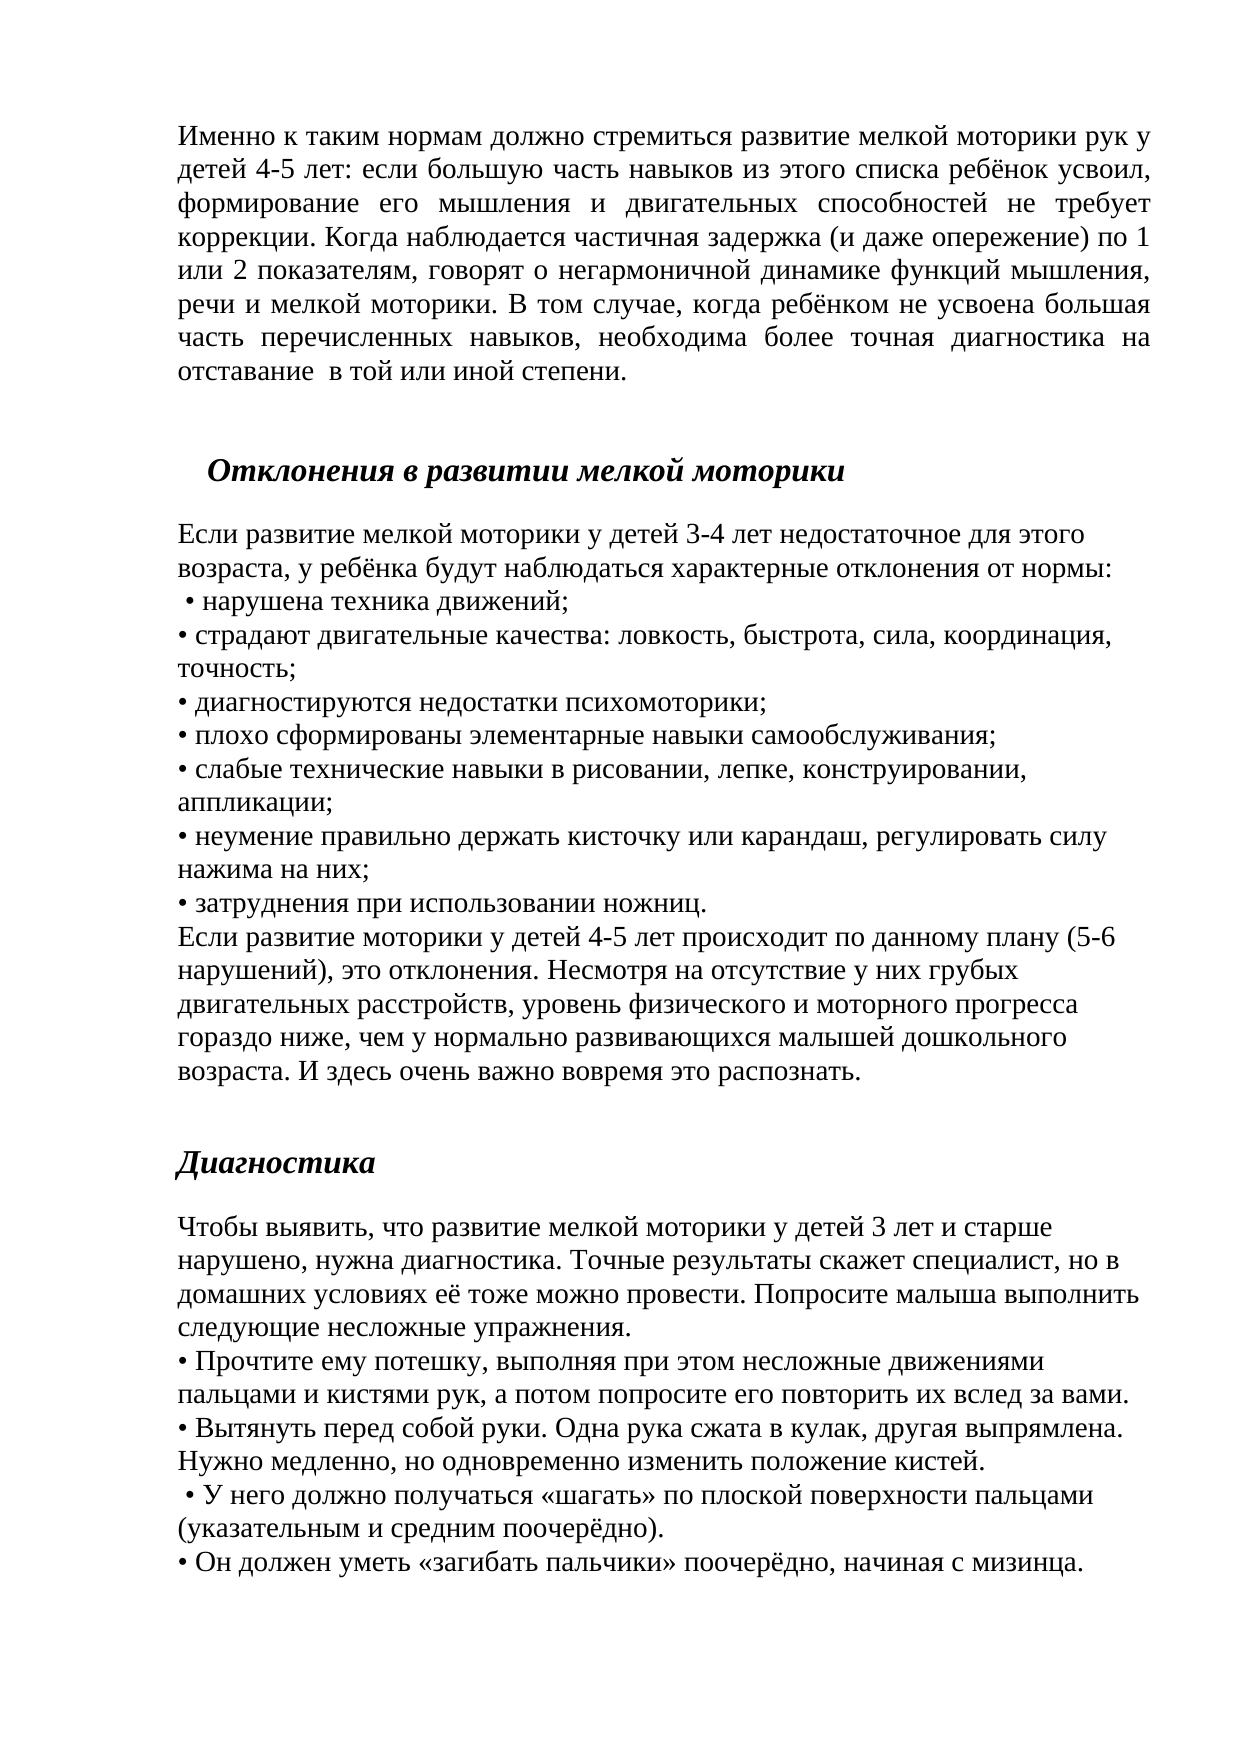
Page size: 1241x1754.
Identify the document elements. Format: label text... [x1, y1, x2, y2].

text • диагностируются недостатки психомоторики; [177, 684, 1152, 717]
text Если развитие мелкой моторики у детей 3-4 лет недостаточное для этого возраста, у ребёнка будут наблюдаться характерные отклонения от нормы: [177, 516, 1152, 583]
text • Прочтите ему потешку, выполняя при этом несложные движениями пальцами и кистями рук, а потом попросите его повторить их вслед за вами. [177, 1343, 1152, 1410]
text • нарушена техника движений; [177, 583, 1152, 617]
text • страдают двигательные качества: ловкость, быстрота, сила, координация, точность; [177, 617, 1152, 684]
text Если развитие моторики у детей 4-5 лет происходит по данному плану (5-6 нарушений), это отклонения. Несмотря на отсутствие у них грубых двигательных расстройств, уровень физического и моторного прогресса гораздо ниже, чем у нормально развивающихся малышей дошкольного возраста. И здесь очень важно вовремя это распознать. [177, 919, 1152, 1086]
text Чтобы выявить, что развитие мелкой моторики у детей 3 лет и старше нарушено, нужна диагностика. Точные результаты скажет специалист, но в домашних условиях её тоже можно провести. Попросите малыша выполнить следующие несложные упражнения. [177, 1209, 1152, 1343]
text • слабые технические навыки в рисовании, лепке, конструировании, аппликации; [177, 751, 1152, 818]
text Именно к таким нормам должно стремиться развитие мелкой моторики рук у детей 4-5 лет: если большую часть навыков из этого списка ребёнок усвоил, формирование его мышления и двигательных способностей не требует коррекции. Когда наблюдается частичная задержка (и даже опережение) по 1 или 2 показателям, говорят о негармоничной динамике функций мышления, речи и мелкой моторики. В том случае, когда ребёнком не усвоена большая часть перечисленных навыков, необходима более точная диагностика на отставание в той или иной степени. [177, 118, 1152, 386]
text Отклонения в развитии мелкой моторики [177, 450, 1152, 488]
text Диагностика [177, 1142, 1152, 1181]
text • неумение правильно держать кисточку или карандаш, регулировать силу нажима на них; [177, 818, 1152, 885]
text • затруднения при использовании ножниц. [177, 885, 1152, 919]
text • Вытянуть перед собой руки. Одна рука сжата в кулак, другая выпрямлена. Нужно медленно, но одновременно изменить положение кистей. [177, 1410, 1152, 1477]
text • У него должно получаться «шагать» по плоской поверхности пальцами (указательным и средним поочерёдно). [177, 1477, 1152, 1544]
text • Он должен уметь «загибать пальчики» поочерёдно, начиная с мизинца. [177, 1544, 1152, 1578]
text • плохо сформированы элементарные навыки самообслуживания; [177, 717, 1152, 751]
